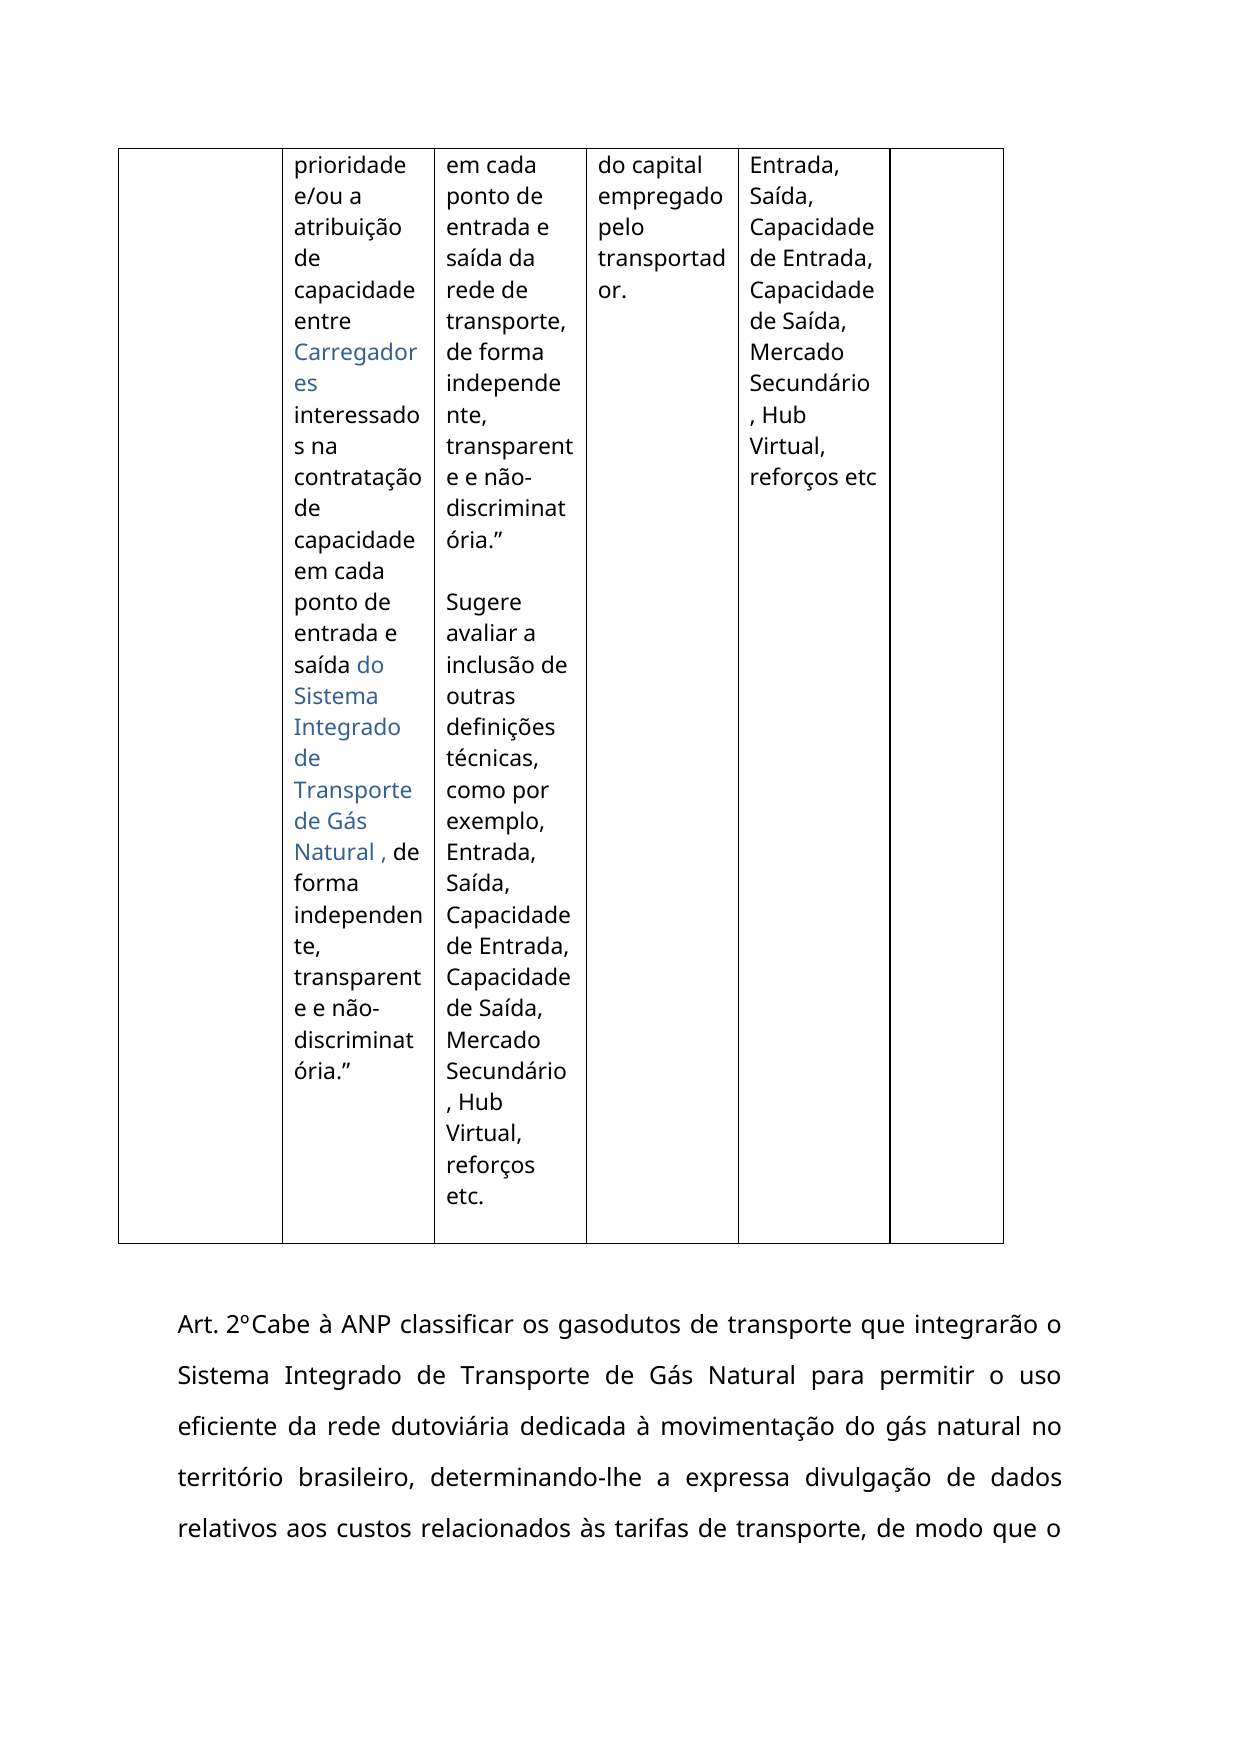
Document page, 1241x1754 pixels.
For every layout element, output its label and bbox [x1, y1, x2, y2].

table_cell [435, 149, 586, 1242]
table_cell [119, 149, 282, 1242]
table_cell [739, 149, 889, 1242]
table_cell [891, 149, 1003, 1242]
text [177, 1307, 1063, 1545]
table_cell [587, 149, 738, 1242]
table_cell [283, 149, 434, 1242]
